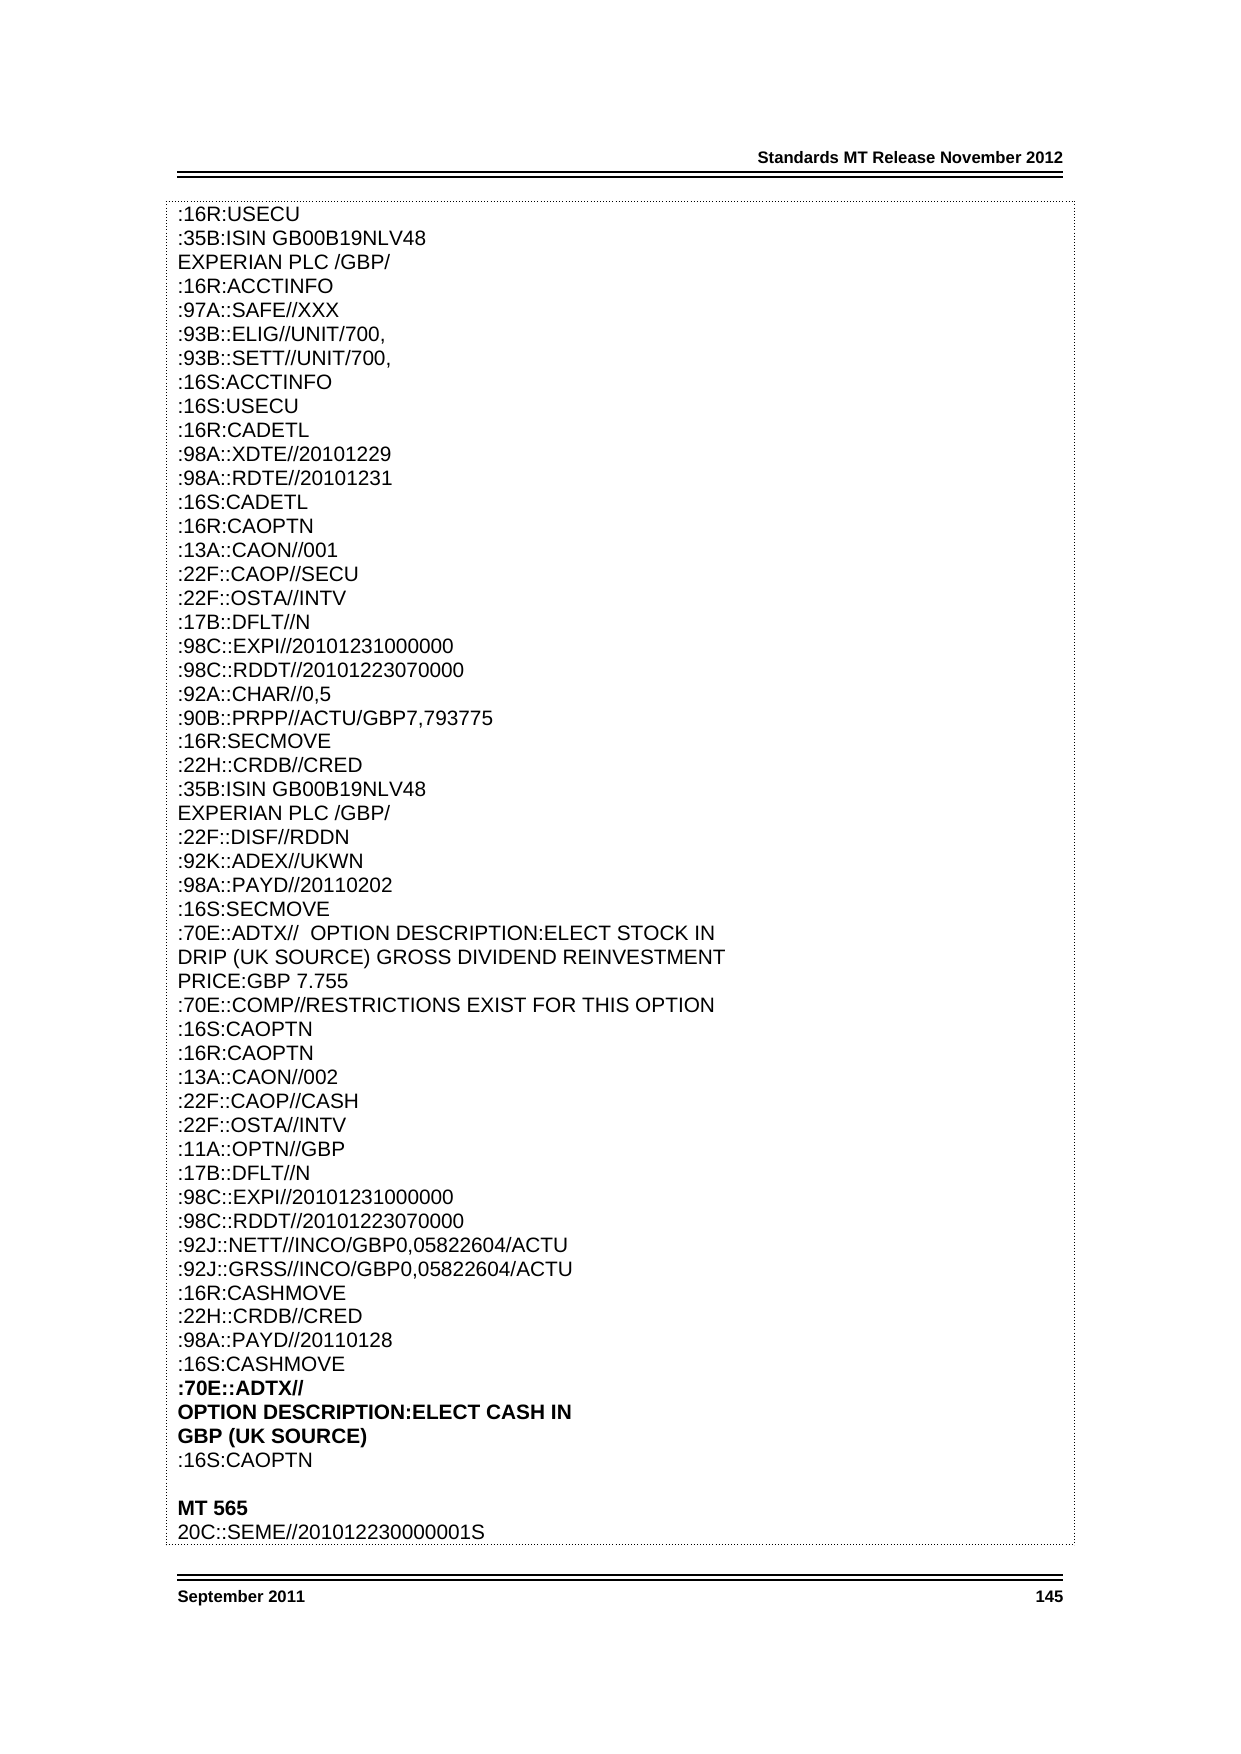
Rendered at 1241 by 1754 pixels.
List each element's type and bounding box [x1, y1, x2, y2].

table_cell [166, 201, 1074, 1544]
